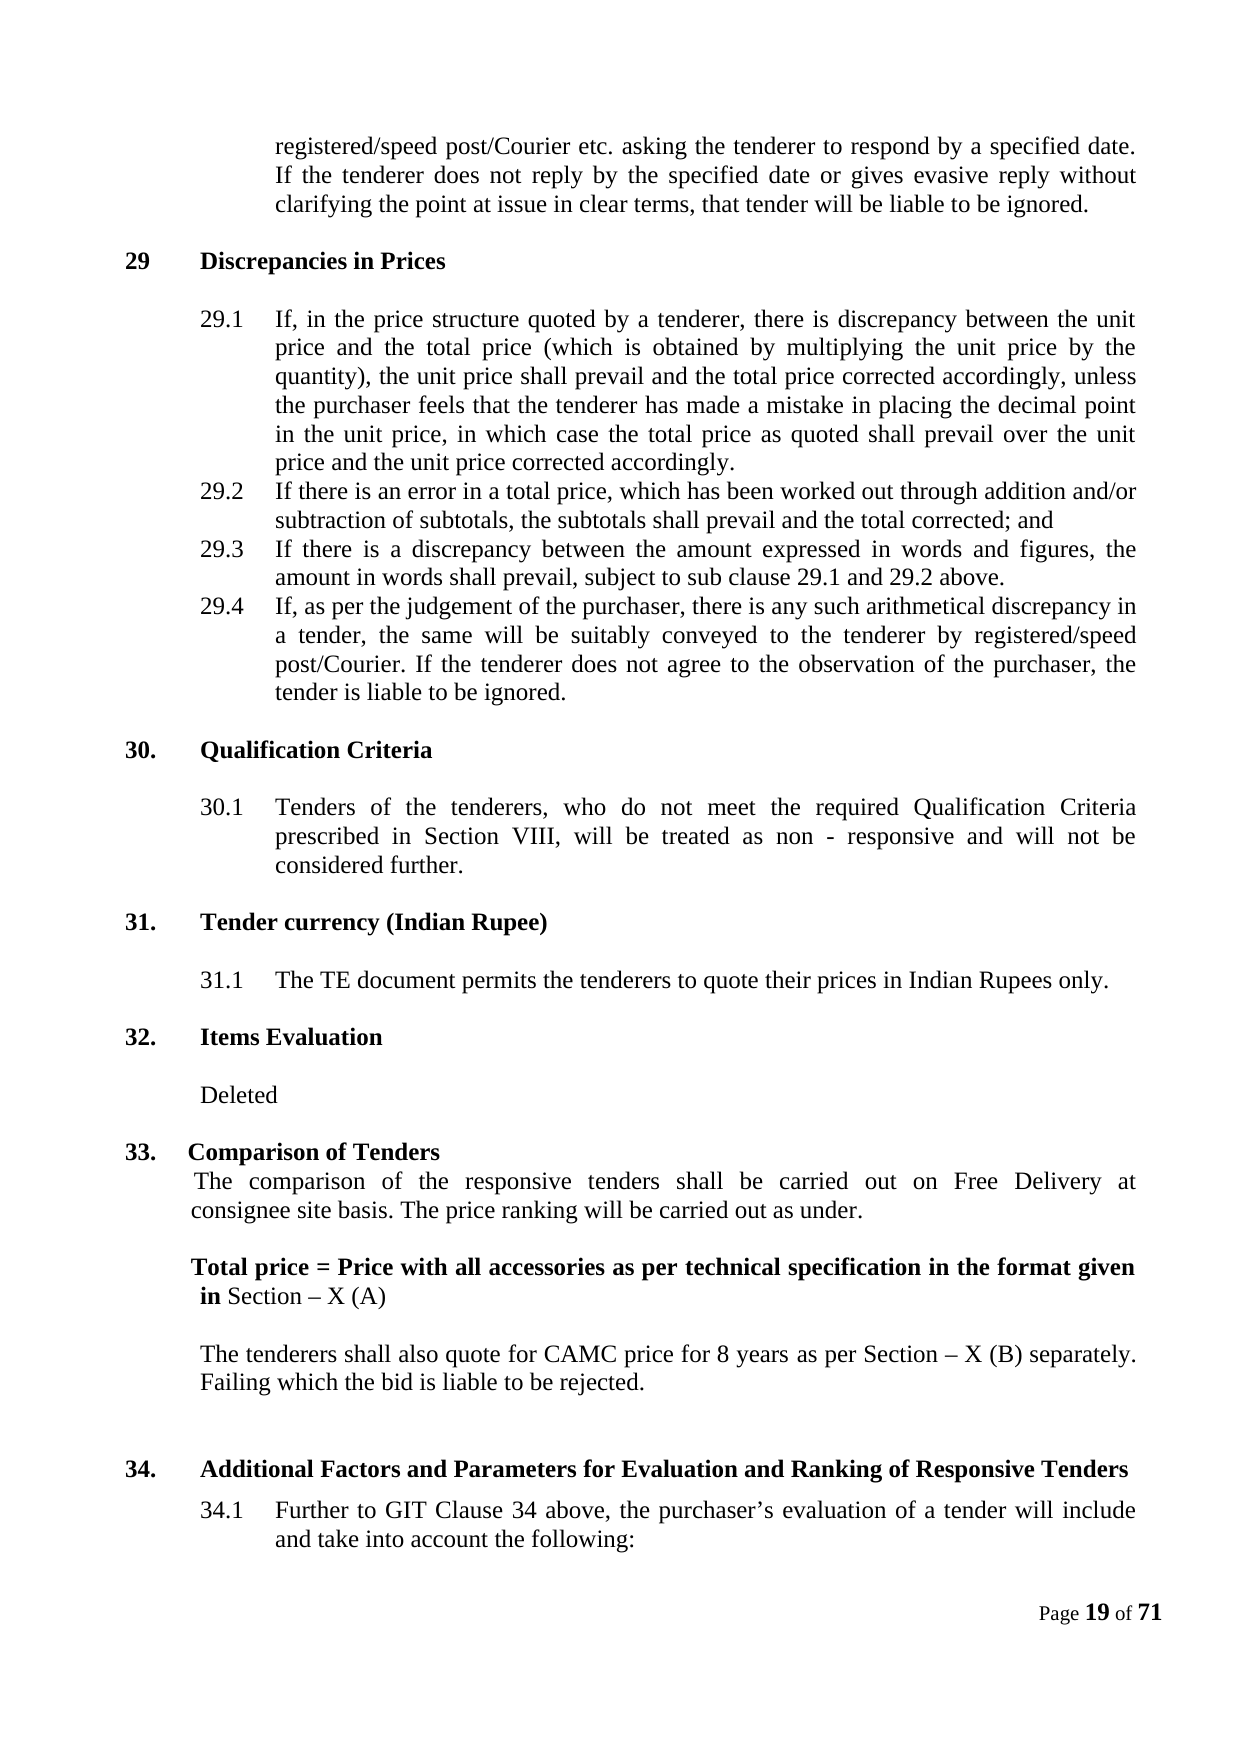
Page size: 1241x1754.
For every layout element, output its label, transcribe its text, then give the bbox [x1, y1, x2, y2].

text 29.2 If there is an error in a total price, which has been worked out through addition and/or subtraction of subtotals, the subtotals shall prevail and the total corrected; and [200, 476, 1137, 534]
text 29.1 If, in the price structure quoted by a tenderer, there is discrepancy between the unit price and the total price (which is obtained by multiplying the unit price by the quantity), the unit price shall prevail and the total price corrected accordingly, unless the purchaser feels that the tenderer has made a mistake in placing the decimal point in the unit price, in which case the total price as quoted shall prevail over the unit price and the unit price corrected accordingly. [200, 304, 1137, 476]
text 29 Discrepancies in Prices [125, 246, 1137, 275]
text Total price = Price with all accessories as per technical specification in the format given in Section – X (A) [191, 1252, 1137, 1310]
text 34. Additional Factors and Parameters for Evaluation and Ranking of Responsive Tenders [125, 1454, 1137, 1482]
text 32. Items Evaluation [125, 1022, 1137, 1051]
text 31.1 The TE document permits the tenderers to quote their prices in Indian Rupees only. [200, 965, 1137, 994]
text 34.1 Further to GIT Clause 34 above, the purchaser’s evaluation of a tender will include and take into account the following: [200, 1495, 1137, 1552]
text The comparison of the responsive tenders shall be carried out on Free Delivery at consignee site basis. The price ranking will be carried out as under. [191, 1166, 1137, 1224]
list Tenders of the tenderers, who do not meet the required Qualification Criteria prescribed in Section VIII, will be treated as non - responsive and will not be considered further. [200, 792, 1137, 879]
text 33. Comparison of Tenders [125, 1137, 1137, 1166]
text 29.3 If there is a discrepancy between the amount expressed in words and figures, the amount in words shall prevail, subject to sub clause 29.1 and 29.2 above. [200, 534, 1137, 591]
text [200, 131, 1137, 217]
text 30. Qualification Criteria [125, 735, 1137, 764]
text The tenderers shall also quote for CAMC price for 8 years as per Section – X (B) separately. Failing which the bid is liable to be rejected. [200, 1339, 1137, 1396]
text 31. Tender currency (Indian Rupee) [125, 907, 1137, 936]
list Deleted [162, 1080, 1137, 1109]
text 29.4 If, as per the judgement of the purchaser, there is any such arithmetical discrepancy in a tender, the same will be suitably conveyed to the tenderer by registered/speed post/Courier. If the tenderer does not agree to the observation of the purchaser, the tender is liable to be ignored. [200, 591, 1137, 706]
